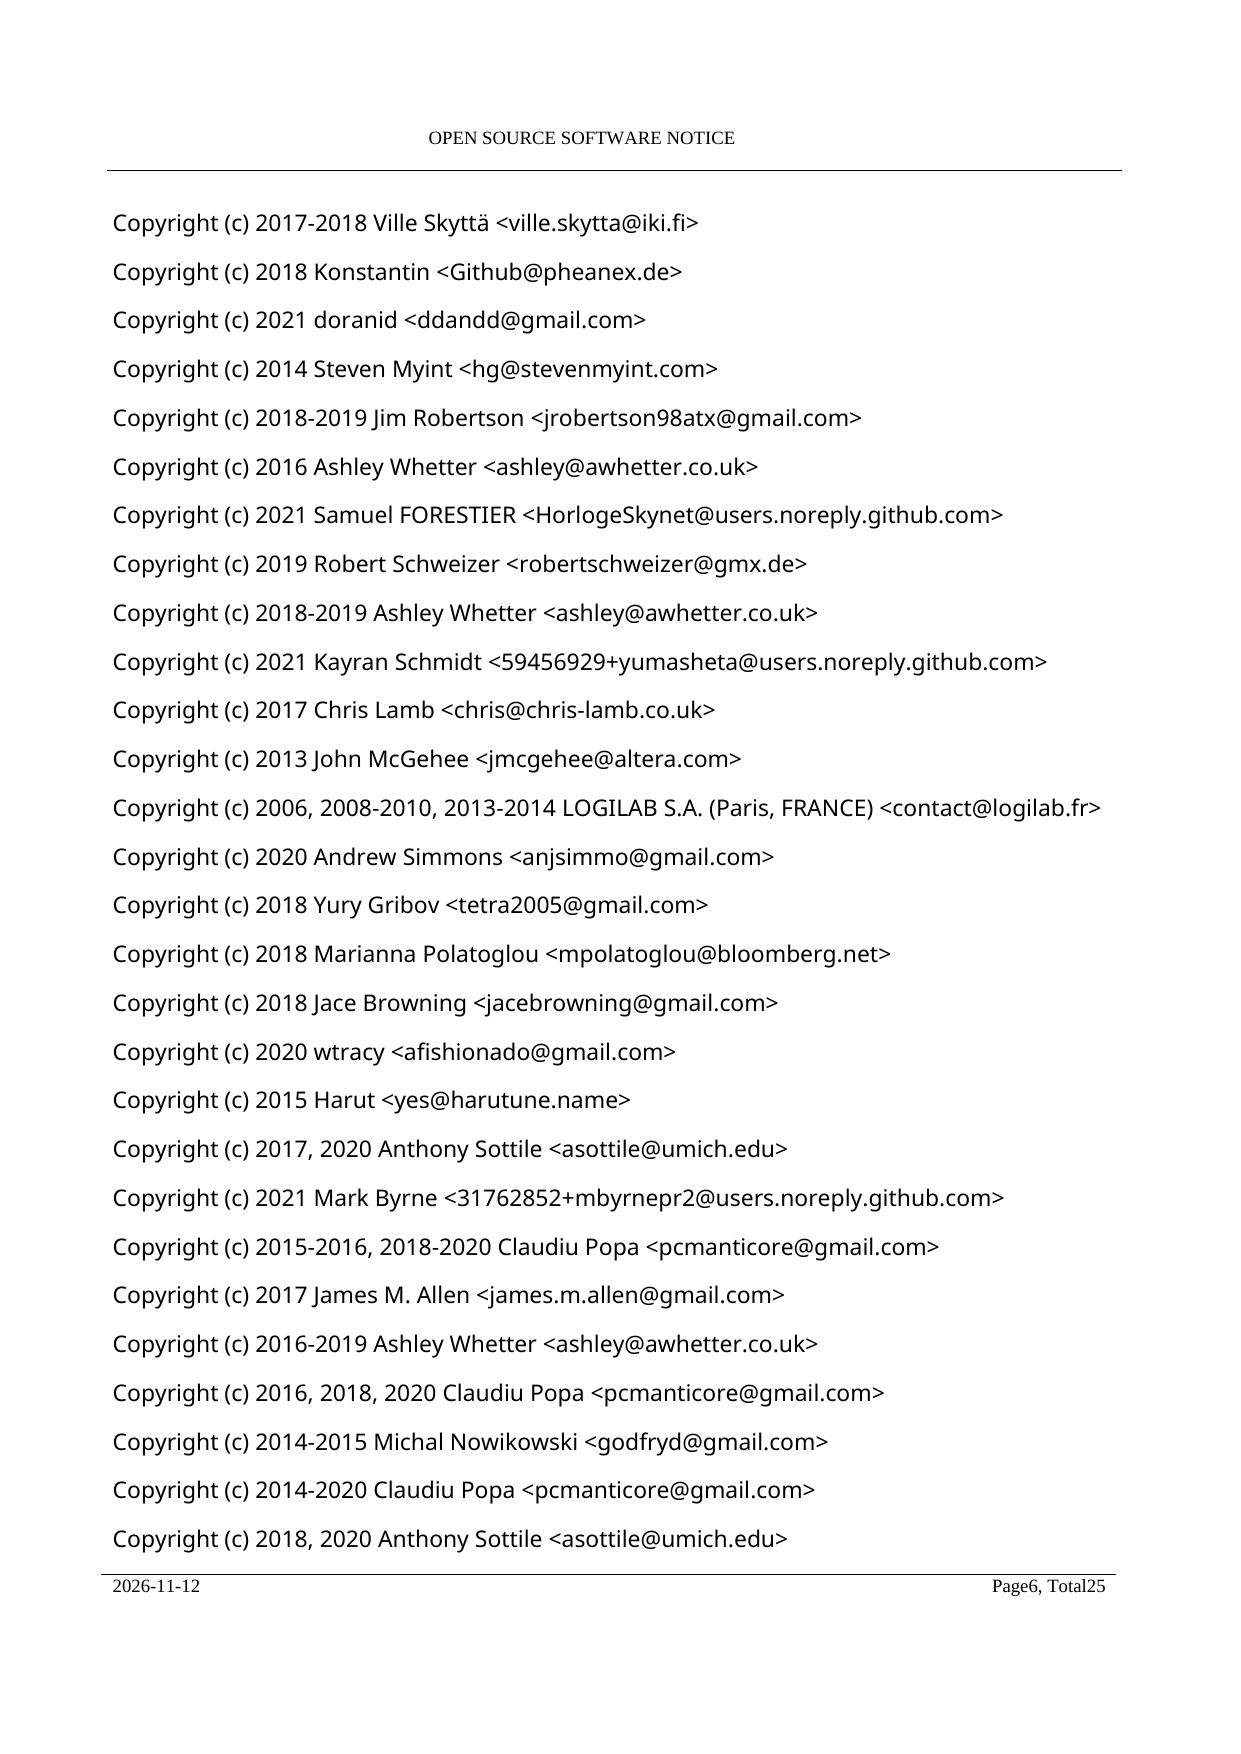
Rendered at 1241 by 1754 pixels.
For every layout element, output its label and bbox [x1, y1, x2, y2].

text [112, 206, 1128, 1555]
